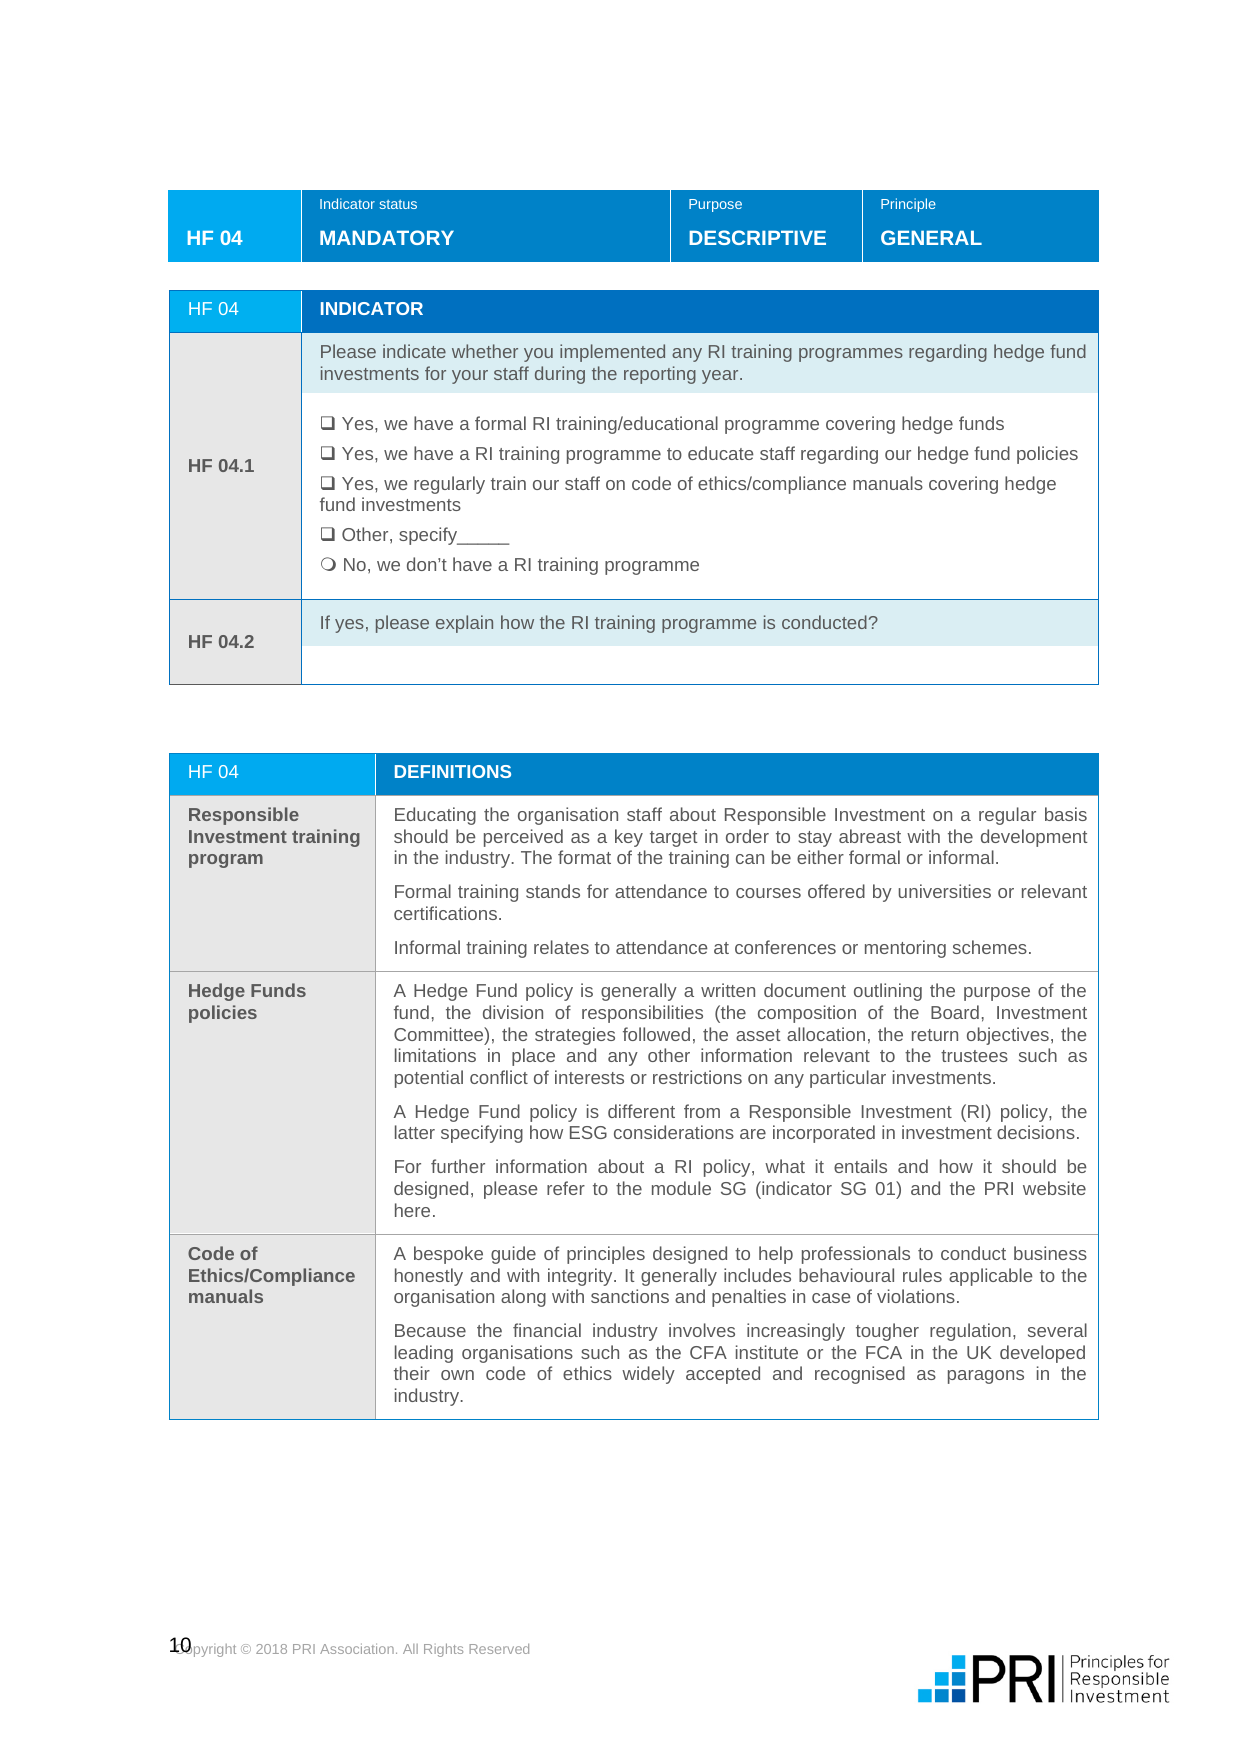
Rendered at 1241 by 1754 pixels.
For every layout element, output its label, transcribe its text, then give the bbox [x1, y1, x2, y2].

table_header DEFINITIONS [376, 754, 1098, 795]
table_header INDICATOR [302, 291, 1098, 332]
table_cell Code of Ethics/Compliance manuals [170, 1235, 375, 1419]
table_cell Educating the organisation staff about Responsible Investment on a regular basis should be perceived as a key target in order to stay abreast with the development in the industry. The format of the training can be either formal or informal. Formal training stands for attendance to courses offered by universities or relevant certifications. Informal training relates to attendance at conferences or mentoring schemes. [376, 796, 1098, 971]
table_cell Hedge Funds policies [170, 972, 375, 1233]
table_header Principle [863, 190, 1099, 220]
table_cell MANDATORY [302, 220, 670, 262]
table_cell HF 04.1 [170, 333, 301, 599]
table_cell DESCRIPTIVE [671, 220, 862, 262]
table_cell If yes, please explain how the RI training programme is conducted? [302, 600, 1098, 646]
picture [622, 1580, 1241, 1753]
table_cell A bespoke guide of principles designed to help professionals to conduct business honestly and with integrity. It generally includes behavioural rules applicable to the organisation along with sanctions and penalties in case of violations. Because the financial industry involves increasingly tougher regulation, several leading organisations such as the CFA institute or the FCA in the UK developed their own code of ethics widely accepted and recognised as paragons in the industry. [376, 1235, 1098, 1419]
table_cell Yes, we have a formal RI training/educational programme covering hedge funds Yes, we have a RI training programme to educate staff regarding our hedge fund policies Yes, we regularly train our staff on code of ethics/compliance manuals covering hedge fund investments Other, specify_____ No, we don’t have a RI training programme [302, 393, 1098, 599]
table_cell A Hedge Fund policy is generally a written document outlining the purpose of the fund, the division of responsibilities (the composition of the Board, Investment Committee), the strategies followed, the asset allocation, the return objectives, the limitations in place and any other information relevant to the trustees such as potential conflict of interests or restrictions on any particular investments. A Hedge Fund policy is different from a Responsible Investment (RI) policy, the latter specifying how ESG considerations are incorporated in investment decisions. For further information about a RI policy, what it entails and how it should be designed, please refer to the module SG (indicator SG 01) and the PRI website here. [376, 972, 1098, 1233]
table_header Purpose [671, 190, 862, 220]
table_cell HF 04.2 [170, 600, 301, 684]
table_header Indicator status [302, 190, 670, 220]
table_header HF 04 [170, 754, 375, 795]
table_cell [302, 646, 1098, 684]
table_header HF 04 [170, 291, 301, 332]
table_header [168, 190, 301, 220]
table_cell Please indicate whether you implemented any RI training programmes regarding hedge fund investments for your staff during the reporting year. [302, 333, 1098, 393]
table_cell HF 04 [168, 220, 301, 262]
table_cell Responsible Investment training program [170, 796, 375, 971]
table_cell GENERAL [863, 220, 1099, 262]
